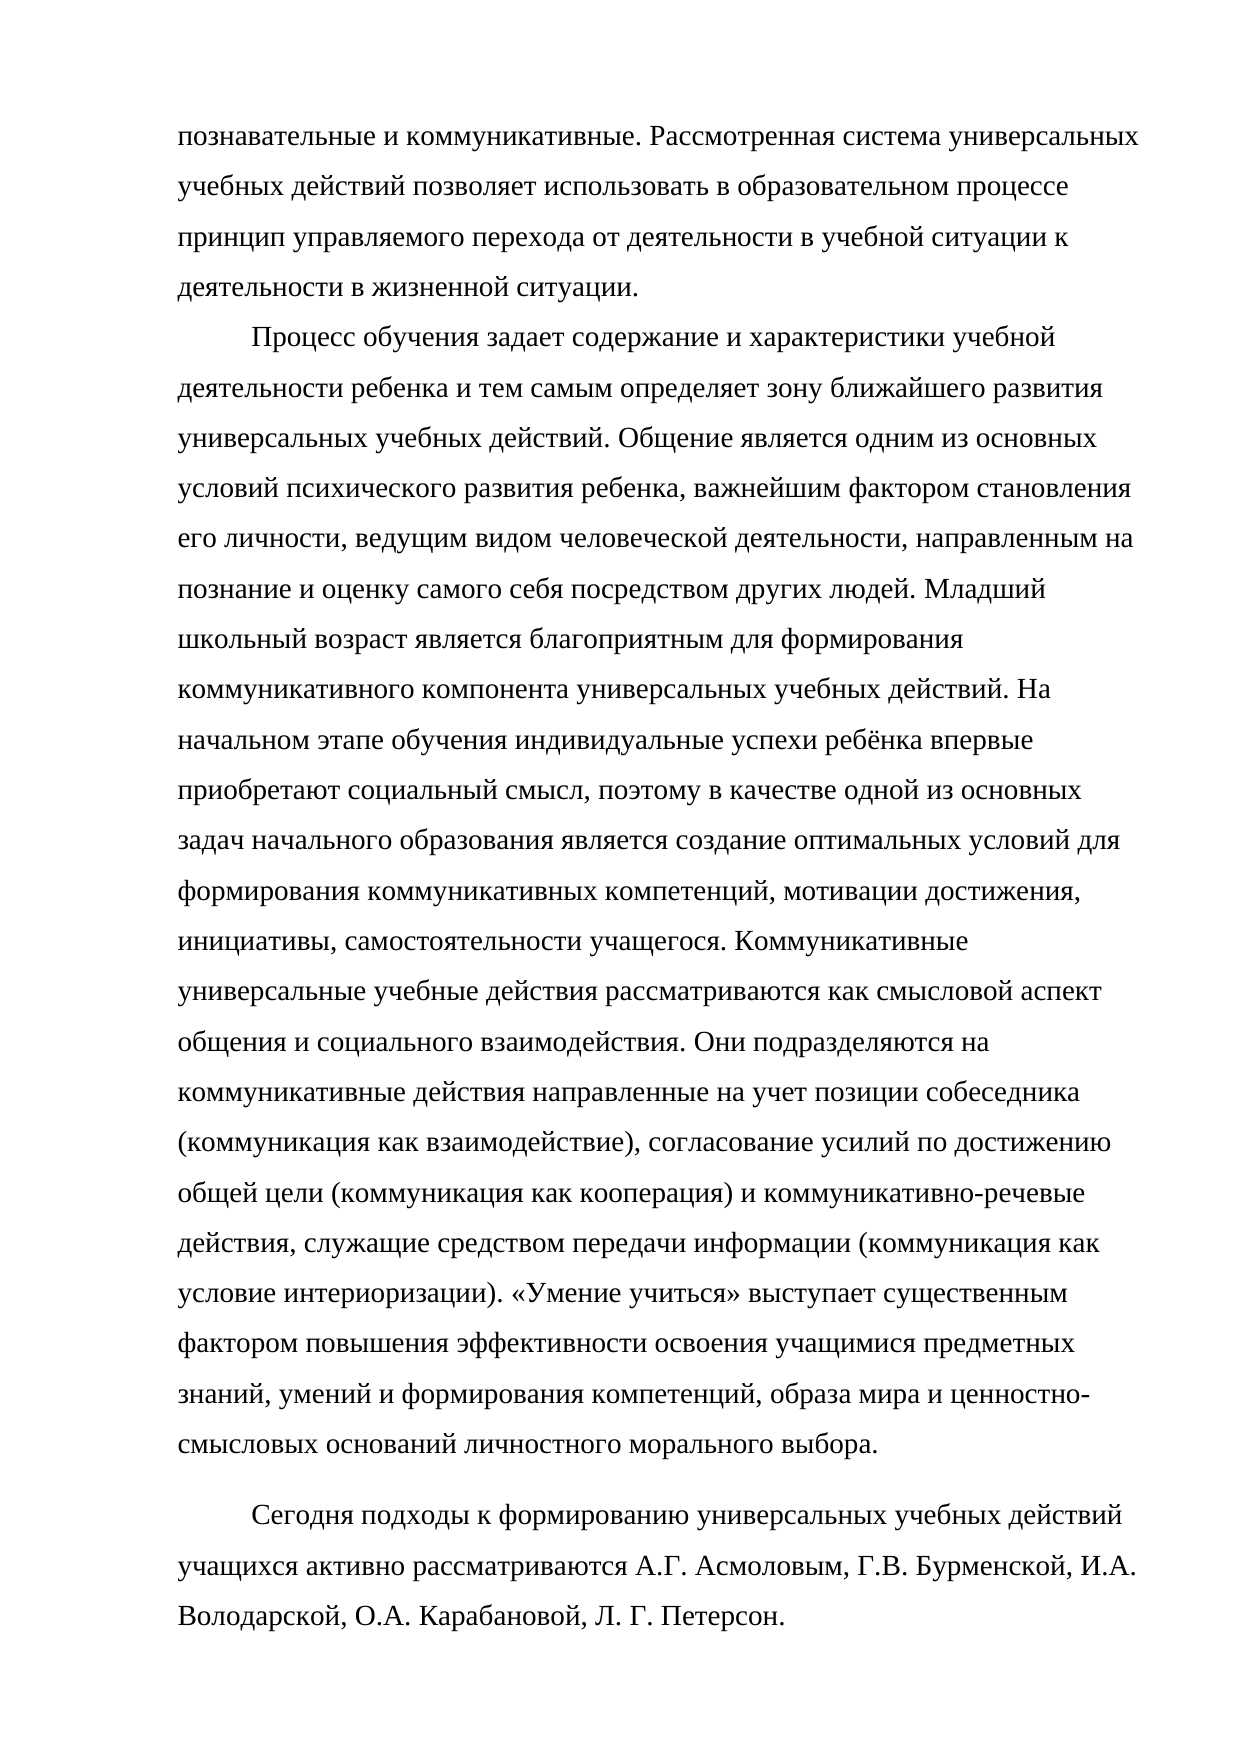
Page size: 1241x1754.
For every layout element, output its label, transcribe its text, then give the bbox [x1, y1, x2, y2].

text Сегодня подходы к формированию универсальных учебных действий учащихся активно рассматриваются А.Г. Асмоловым, Г.В. Бурменской, И.А. Володарской, О.А. Карабановой, Л. Г. Петерсон. [177, 1497, 1152, 1632]
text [177, 118, 1152, 303]
text Процесс обучения задает содержание и характеристики учебной деятельности ребенка и тем самым определяет зону ближайшего развития универсальных учебных действий. Общение является одним из основных условий психического развития ребенка, важнейшим фактором становления его личности, ведущим видом человеческой деятельности, направленным на познание и оценку самого себя посредством других людей. Младший школьный возраст является благоприятным для формирования коммуникативного компонента универсальных учебных действий. На начальном этапе обучения индивидуальные успехи ребёнка впервые приобретают социальный смысл, поэтому в качестве одной из основных задач начального образования является создание оптимальных условий для формирования коммуникативных компетенций, мотивации достижения, инициативы, самостоятельности учащегося. Коммуникативные универсальные учебные действия рассматриваются как смысловой аспект общения и социального взаимодействия. Они подразделяются на коммуникативные действия направленные на учет позиции собеседника (коммуникация как взаимодействие), согласование усилий по достижению общей цели (коммуникация как кооперация) и коммуникативно-речевые действия, служащие средством передачи информации (коммуникация как условие интериоризации). «Умение учиться» выступает существенным фактором повышения эффективности освоения учащимися предметных знаний, умений и формирования компетенций, образа мира и ценностно-смысловых оснований личностного морального выбора. [177, 319, 1152, 1460]
